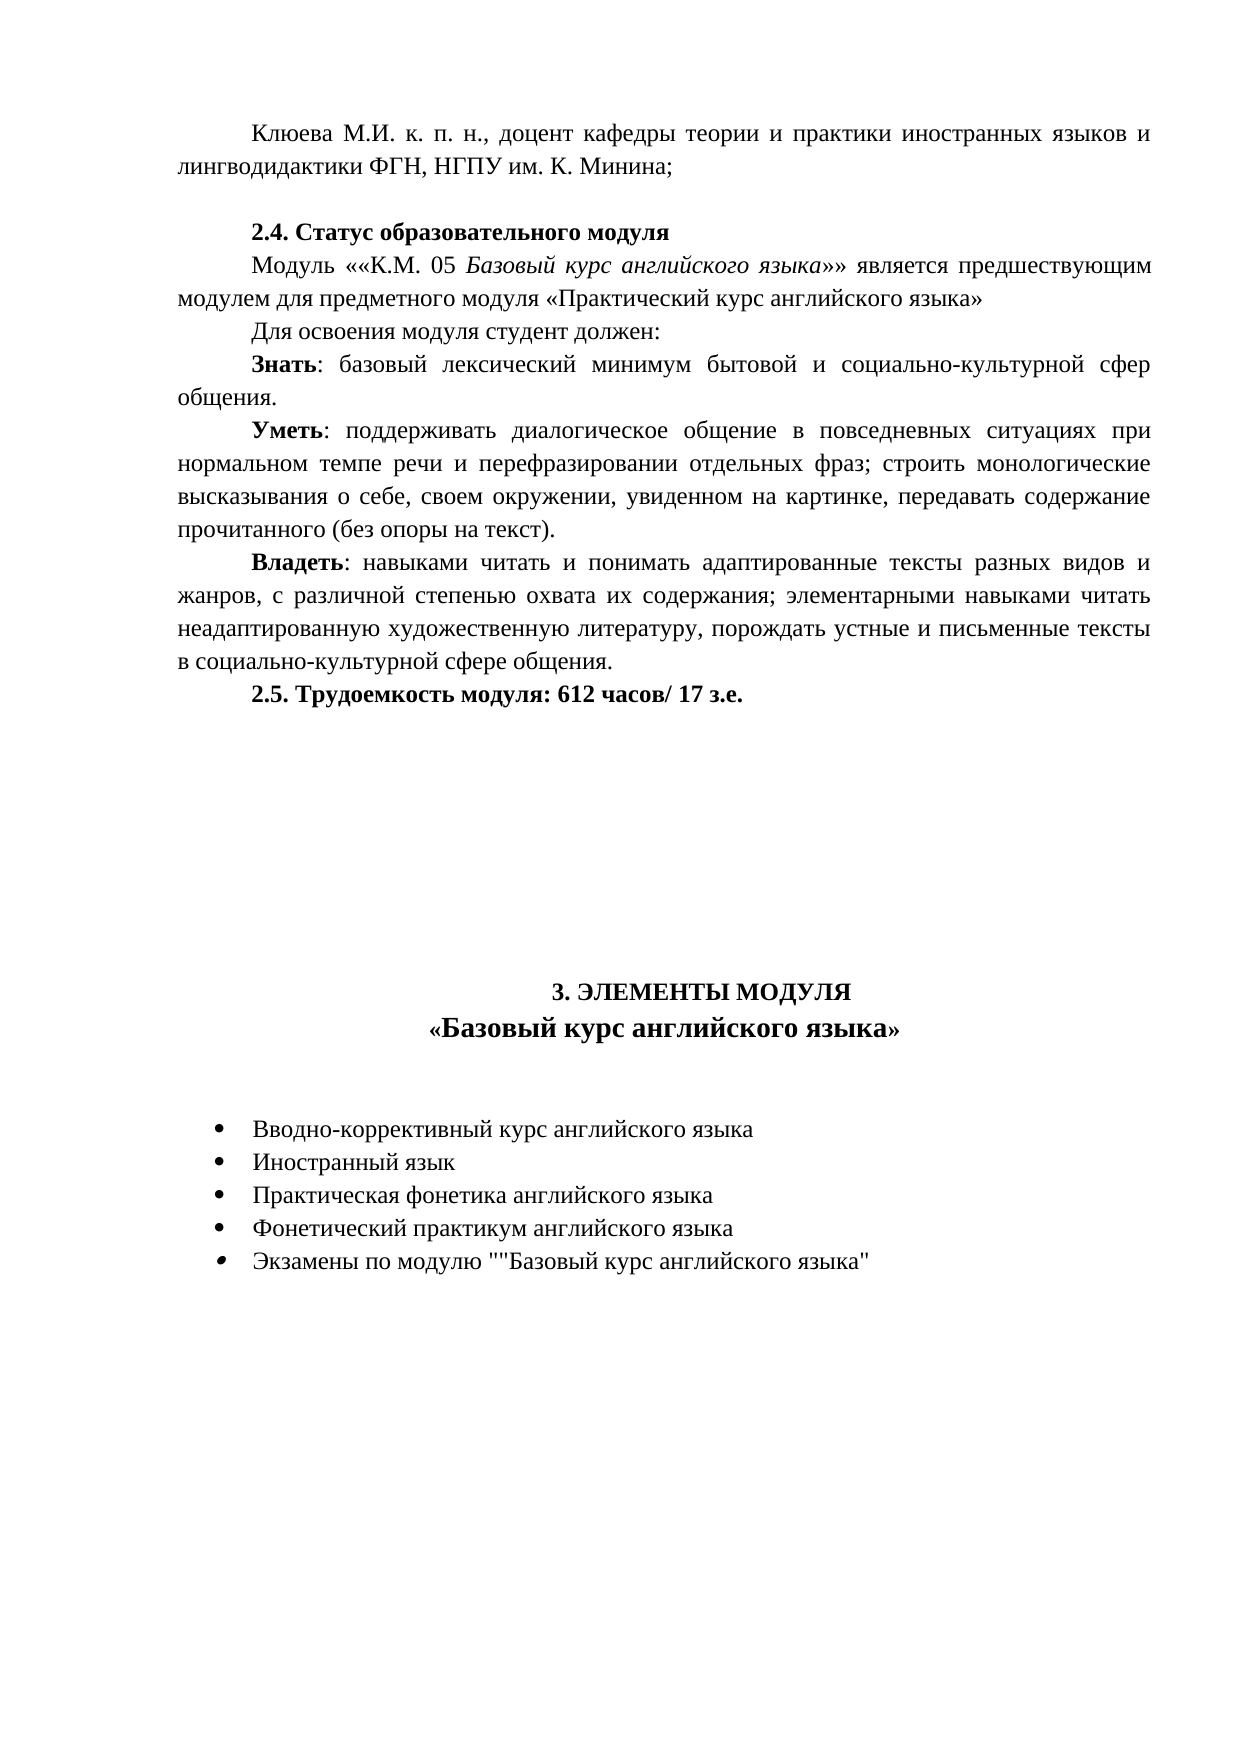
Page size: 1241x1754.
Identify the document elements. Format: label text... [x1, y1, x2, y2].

list Вводно-коррективный курс английского языка [215, 1114, 1152, 1143]
list Фонетический практикум английского языка [215, 1213, 1152, 1242]
text «Базовый курс английского языка» [177, 1010, 1152, 1043]
text Уметь: поддерживать диалогическое общение в повседневных ситуациях при нормальном темпе речи и перефразировании отдельных фраз; строить монологические высказывания о себе, своем окружении, увиденном на картинке, передавать содержание прочитанного (без опоры на текст). [177, 415, 1152, 543]
list Практическая фонетика английского языка [215, 1180, 1152, 1209]
text Модуль ««К.М. 05 Базовый курс английского языка»» является предшествующим модулем для предметного модуля «Практический курс английского языка» [177, 250, 1152, 312]
text Владеть: навыками читать и понимать адаптированные тексты разных видов и жанров, с различной степенью охвата их содержания; элементарными навыками читать неадаптированную художественную литературу, порождать устные и письменные тексты в социально-культурной сфере общения. [177, 547, 1152, 675]
text Клюева М.И. к. п. н., доцент кафедры теории и практики иностранных языков и лингводидактики ФГН, НГПУ им. К. Минина; [177, 118, 1152, 180]
text Знать: базовый лексический минимум бытовой и социально-культурной сфер общения. [177, 349, 1152, 411]
text 2.4. Статус образовательного модуля [177, 217, 1152, 246]
text Для освоения модуля студент должен: [177, 316, 1152, 345]
list Иностранный язык [215, 1147, 1152, 1176]
list Экзамены по модулю ""Базовый курс английского языка" [215, 1246, 1152, 1275]
text 3. ЭЛЕМЕНТЫ МОДУЛЯ [177, 977, 1152, 1005]
text 2.5. Трудоемкость модуля: 612 часов/ 17 з.е. [177, 679, 1138, 708]
